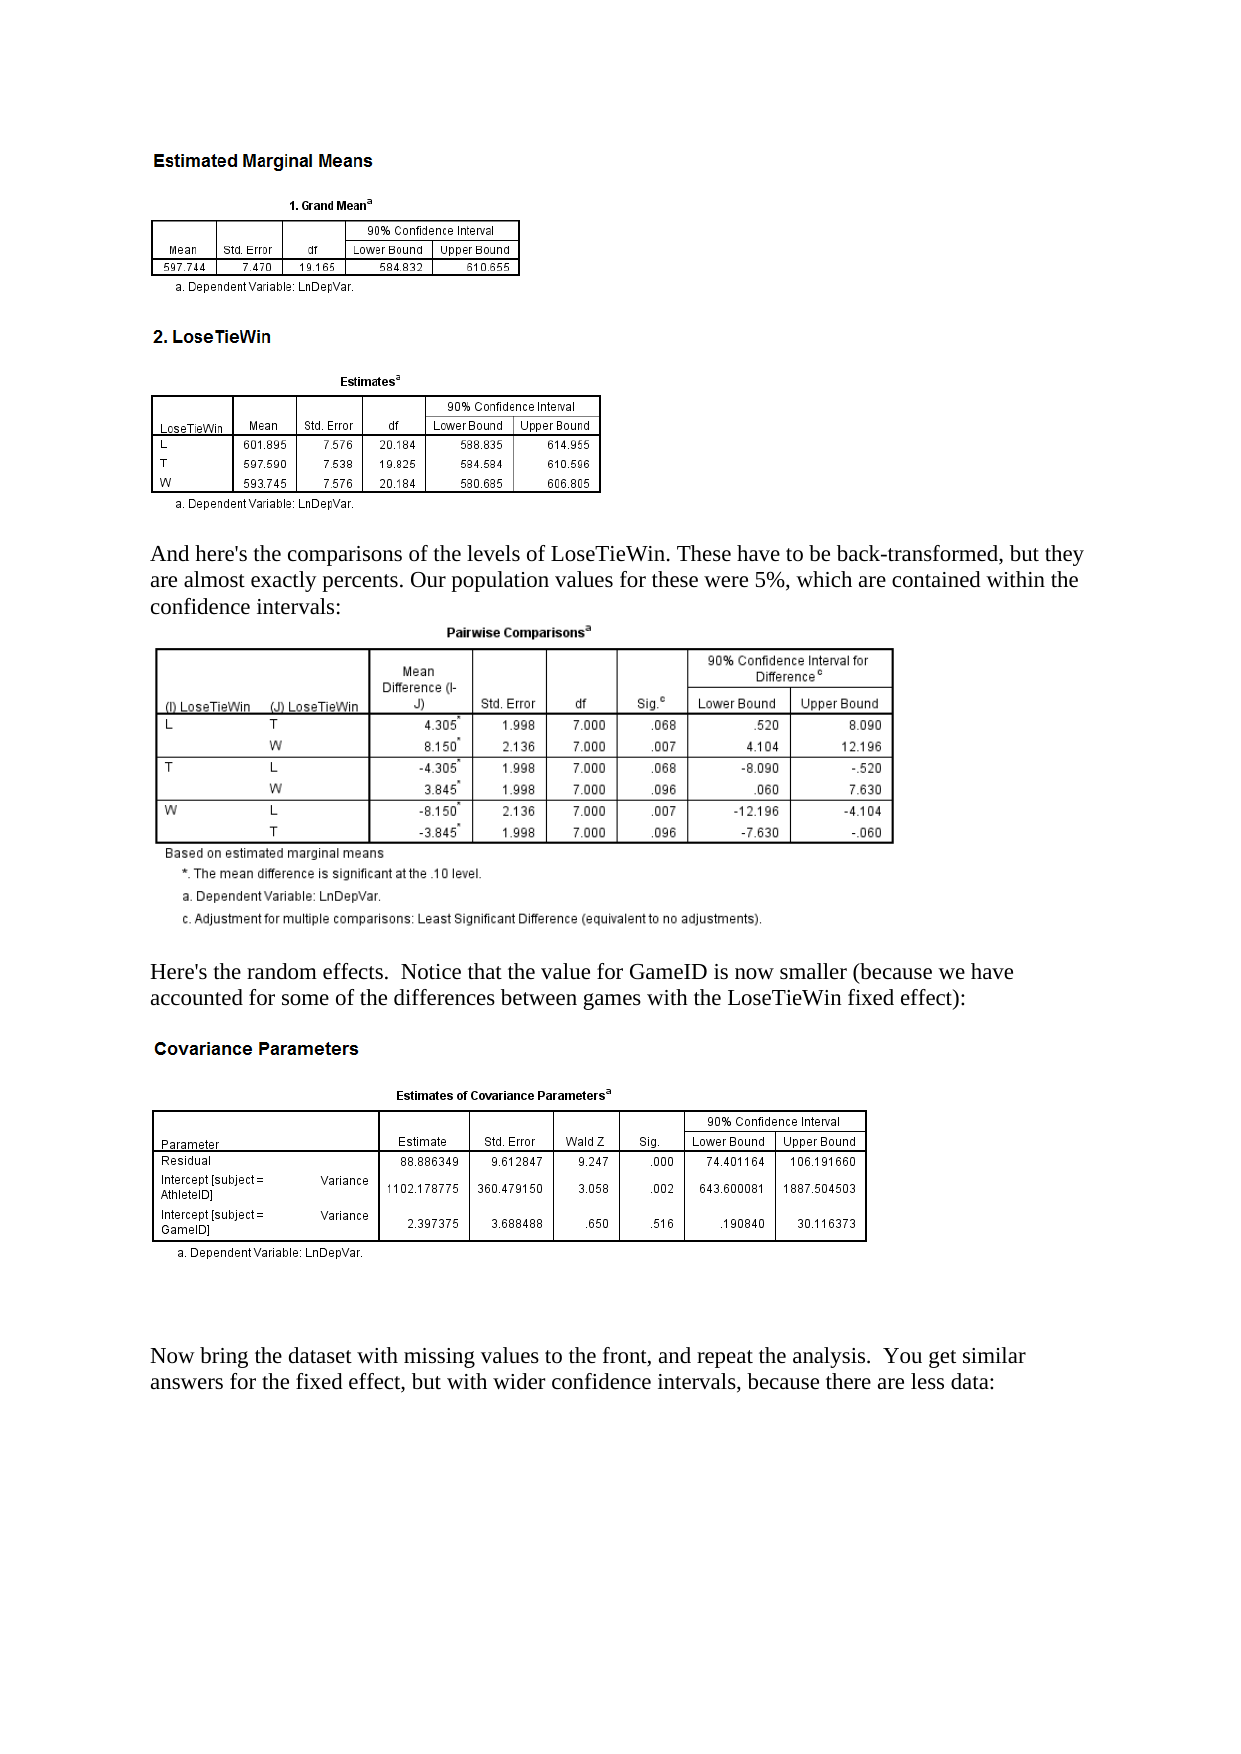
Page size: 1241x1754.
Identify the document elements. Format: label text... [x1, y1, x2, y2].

picture [150, 619, 897, 932]
picture [150, 150, 604, 514]
text And here's the comparisons of the levels of LoseTieWin. These have to be back-transformed, but they are almost exactly percents. Our population values for these were 5%, which are contained within the confidence intervals: [150, 540, 1090, 619]
picture [150, 1037, 870, 1263]
text Now bring the dataset with missing values to the front, and repeat the analysis. You get similar answers for the fixed effect, but with wider confidence intervals, because there are less data: [150, 1342, 1090, 1394]
text Here's the random effects. Notice that the value for GameID is now smaller (because we have accounted for some of the differences between games with the LoseTieWin fixed effect): [150, 958, 1090, 1011]
